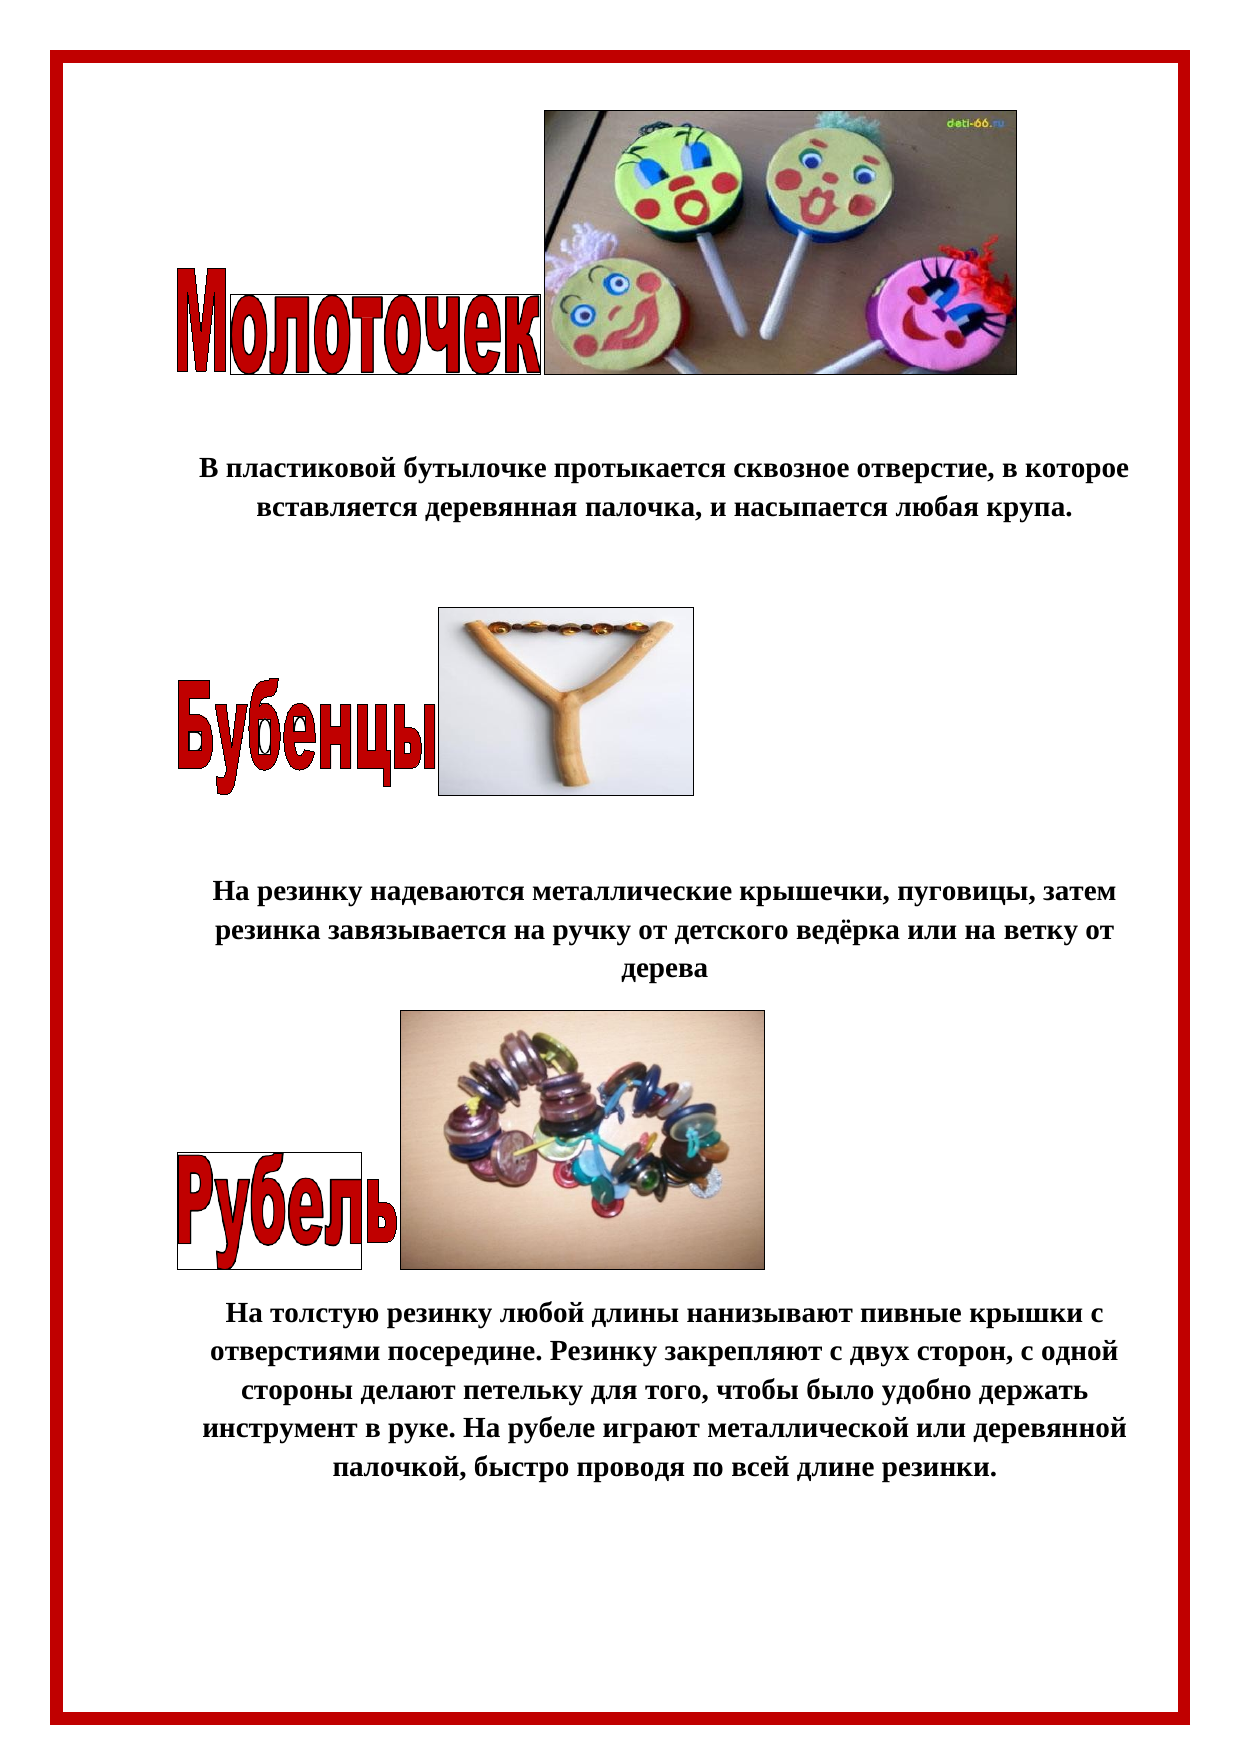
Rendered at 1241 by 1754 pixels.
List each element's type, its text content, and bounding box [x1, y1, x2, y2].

picture [259, 720, 270, 754]
text инструмент в руке. На рубеле играют металлической или деревянной палочкой, быстро проводя по всей длине резинки. [196, 1411, 1133, 1483]
text В пластиковой бутылочке протыкается сквозное отверстие, в которое вставляется деревянная палочка, и насыпается любая крупа. [199, 450, 1131, 522]
picture [231, 295, 540, 374]
text На толстую резинку любой длины нанизывают пивные крышки с отверстиями посередине. Резинку закрепляют с двух сторон, с одной стороны делают петельку для того, чтобы было удобно держать [210, 1295, 1119, 1405]
picture [178, 1153, 361, 1269]
picture [401, 1011, 764, 1269]
picture [545, 111, 1016, 374]
picture [294, 717, 305, 731]
picture [189, 732, 201, 750]
text На резинку надеваются металлические крышечки, пуговицы, затем резинка завязывается на ручку от детского ведёрка или на ветку от дерева [196, 873, 1133, 984]
picture [439, 608, 693, 795]
